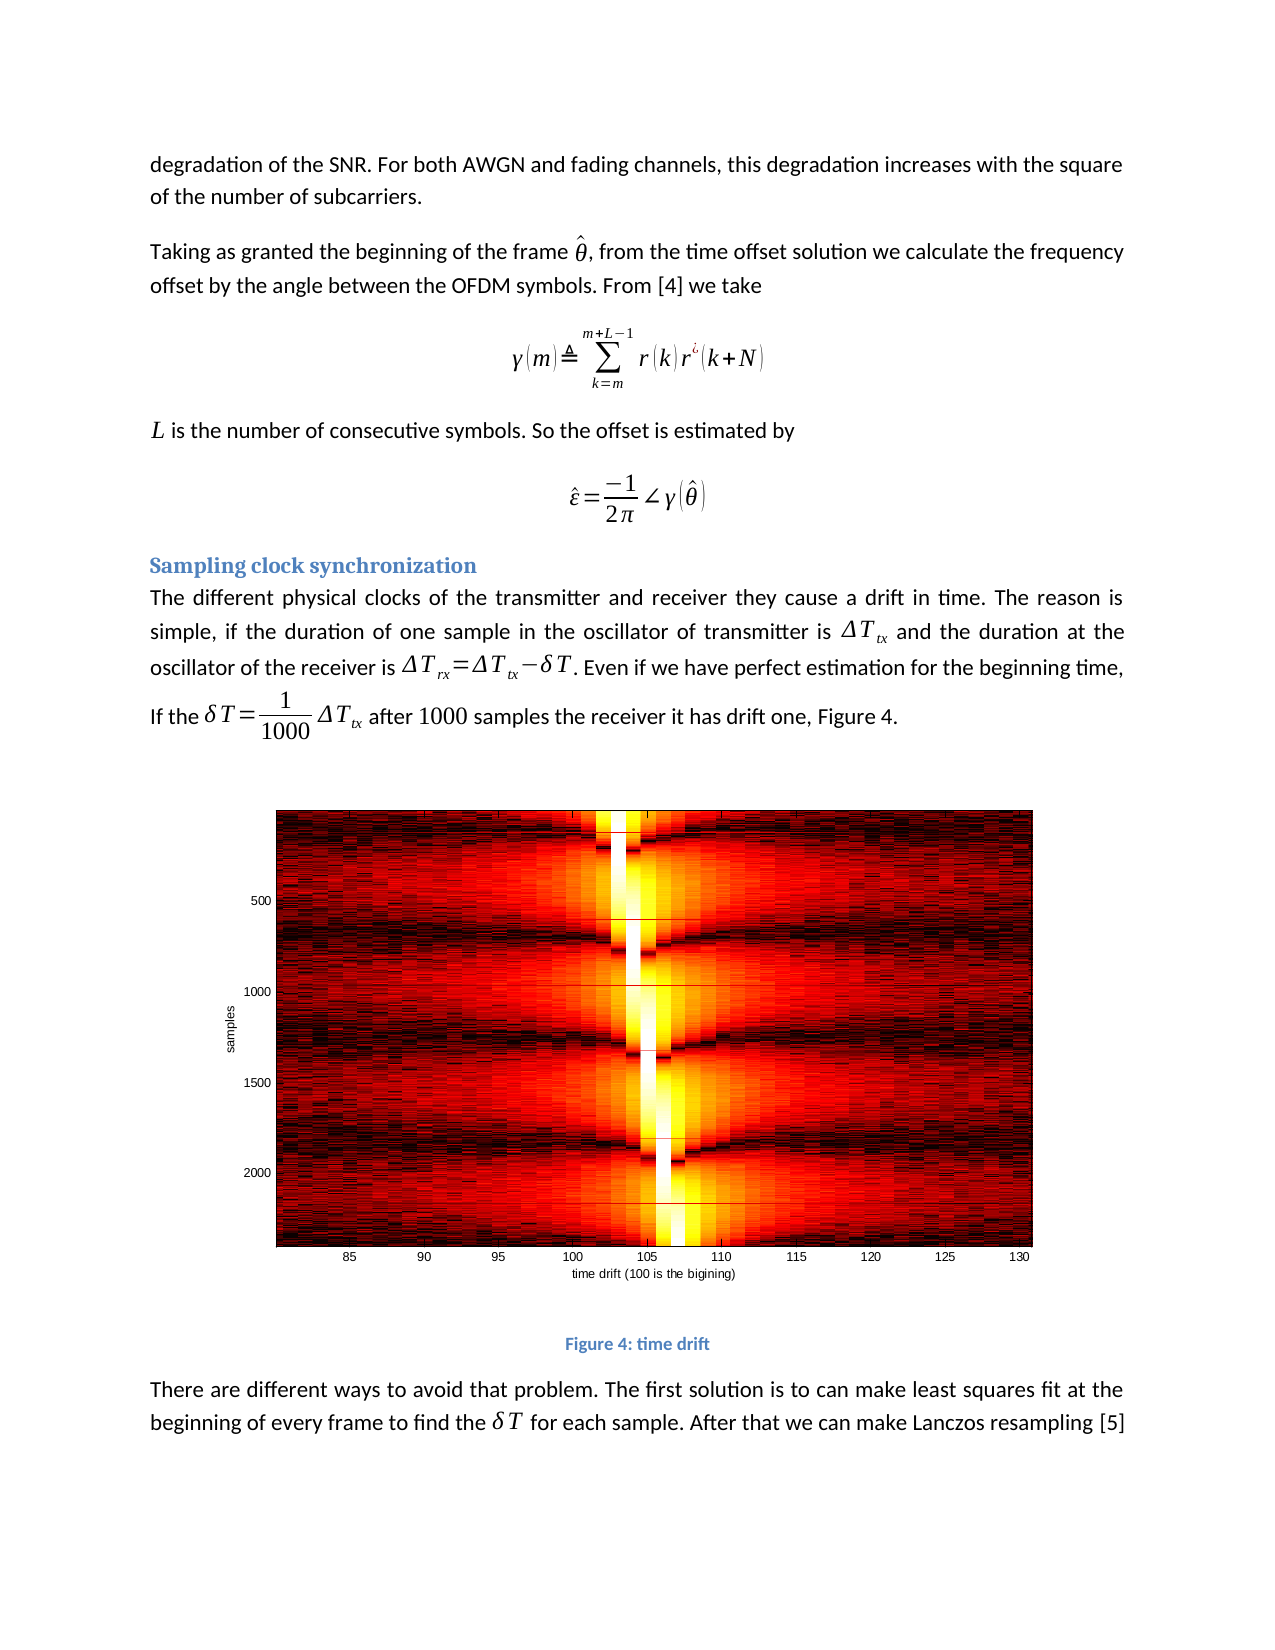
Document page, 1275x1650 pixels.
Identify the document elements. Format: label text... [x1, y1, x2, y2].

text Figure 4: time drift [150, 1332, 1125, 1355]
text is the number of consecutive symbols. So the offset is estimated by [150, 416, 1125, 444]
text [150, 150, 1125, 210]
text The different physical clocks of the transmitter and receiver they cause a drift in time. The reason is simple, if the duration of one sample in the oscillator of transmitter is and the duration at the oscillator of the receiver is . Even if we have perfect estimation for the beginning time, If the after samples the receiver it has drift one, Figure 4. [150, 583, 1125, 746]
subtitle Sampling clock synchronization [150, 553, 1125, 579]
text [150, 1376, 1125, 1436]
text Taking as granted the beginning of the frame , from the time offset solution we calculate the frequency offset by the angle between the OFDM symbols. From [4] we take [150, 235, 1125, 299]
